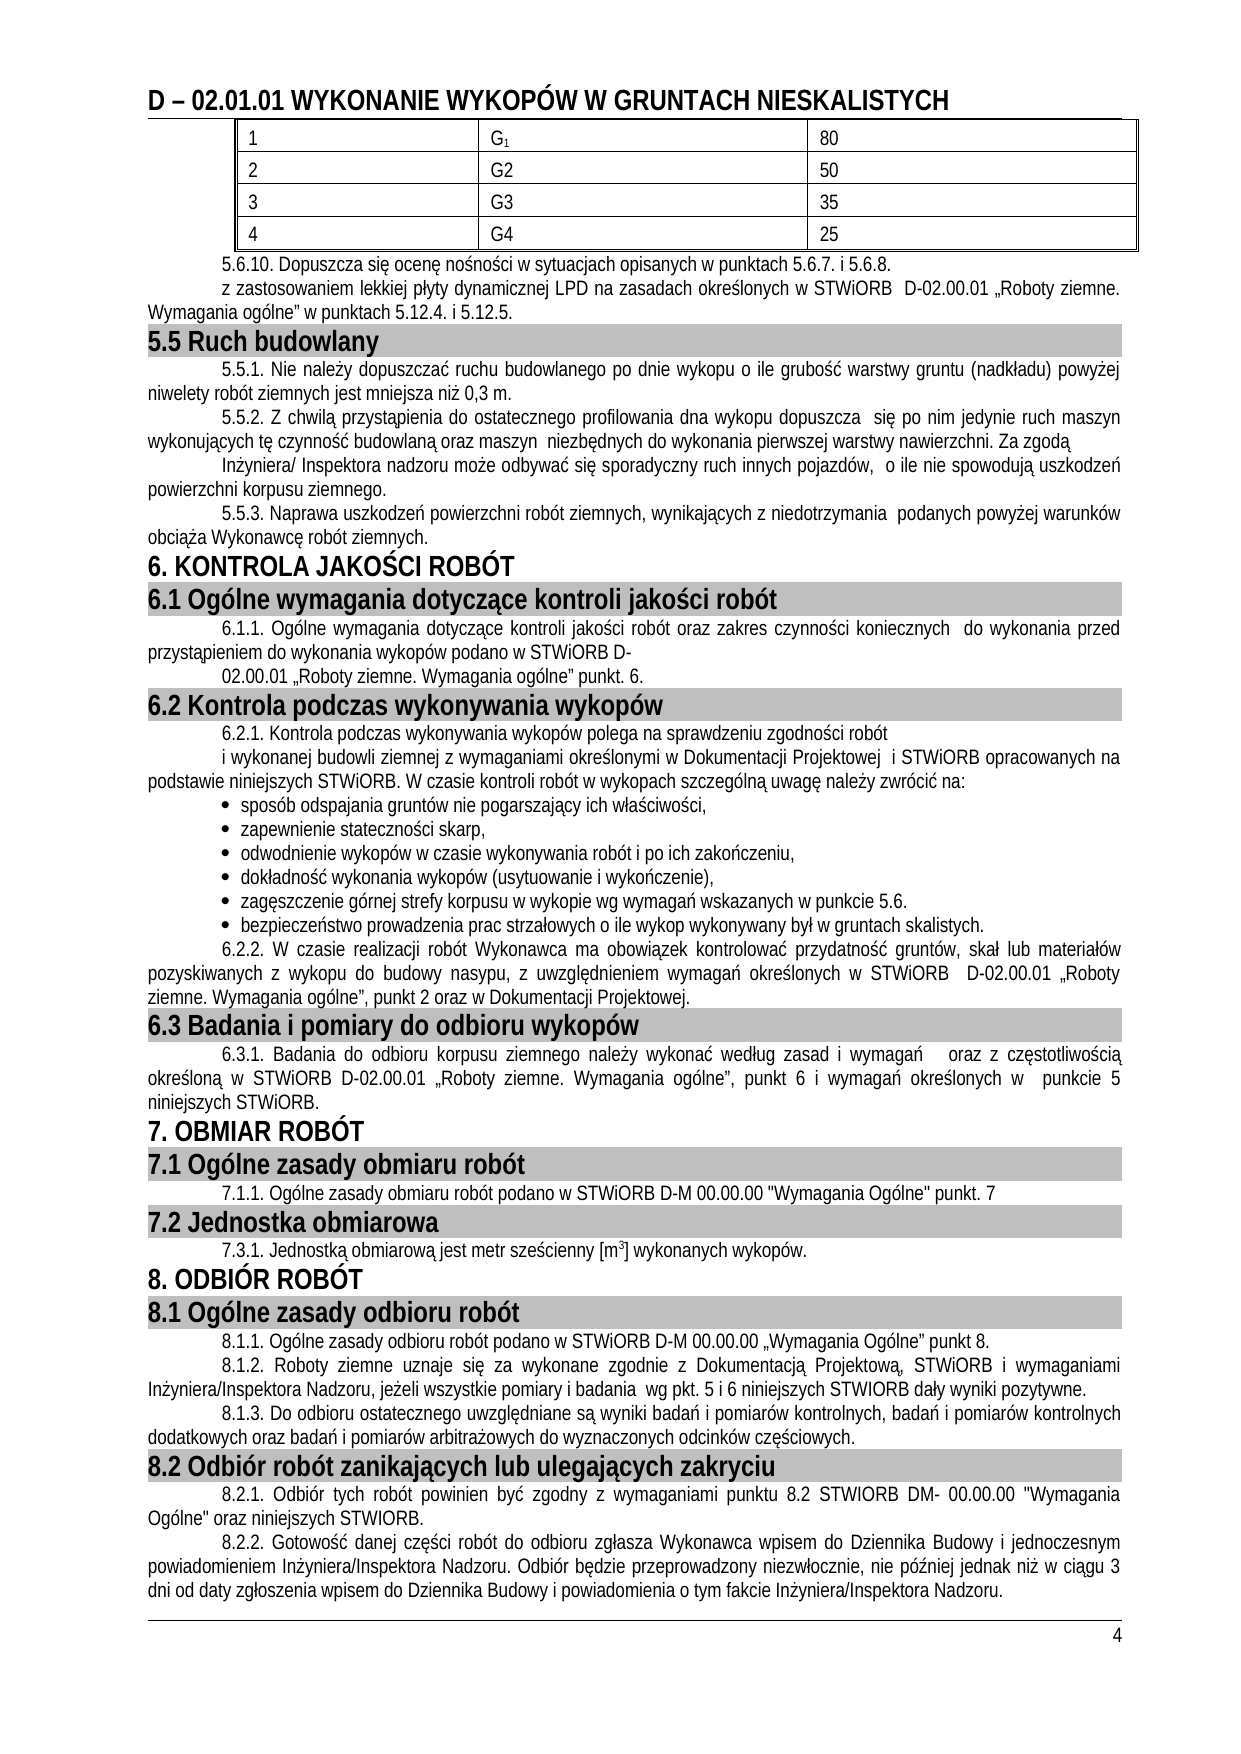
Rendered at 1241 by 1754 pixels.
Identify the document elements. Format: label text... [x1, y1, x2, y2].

text 7.3.1. Jednostką obmiarową jest metr sześcienny [m3] wykonanych wykopów. [148, 1238, 1122, 1262]
subtitle 8.2 Odbiór robót zanikających lub ulegających zakryciu [148, 1449, 1122, 1482]
table_cell 2 [238, 152, 478, 183]
table_cell 4 [238, 217, 478, 249]
text 6.1.1. Ogólne wymagania dotyczące kontroli jakości robót oraz zakres czynności koniecznych do wykonania przed przystąpieniem do wykonania wykopów podano w STWiORB D- [148, 616, 1122, 664]
subtitle 6.1 Ogólne wymagania dotyczące kontroli jakości robót [148, 582, 1122, 616]
table_cell G1 [479, 120, 807, 151]
subtitle dokładność wykonania wykopów (usytuowanie i wykończenie), [222, 865, 1122, 889]
subtitle zapewnienie stateczności skarp, [222, 817, 1122, 841]
text 8.1.2. Roboty ziemne uznaje się za wykonane zgodnie z Dokumentacją Projektową, STWiORB i wymaganiami Inżyniera/Inspektora Nadzoru, jeżeli wszystkie pomiary i badania wg pkt. 5 i 6 niniejszych STWIORB dały wyniki pozytywne. [148, 1353, 1122, 1401]
subtitle 6.3 Badania i pomiary do odbioru wykopów [148, 1008, 1122, 1042]
table_cell 80 [808, 120, 1136, 151]
table_cell 50 [808, 152, 1136, 183]
text 5.5.1. Nie należy dopuszczać ruchu budowlanego po dnie wykopu o ile grubość warstwy gruntu (nadkładu) powyżej niwelety robót ziemnych jest mniejsza niż 0,3 m. [148, 357, 1122, 405]
subtitle 7.1 Ogólne zasady obmiaru robót [148, 1147, 1122, 1181]
text i wykonanej budowli ziemnej z wymaganiami określonymi w Dokumentacji Projektowej i STWiORB opracowanych na podstawie niniejszych STWiORB. W czasie kontroli robót w wykopach szczególną uwagę należy zwrócić na: [148, 745, 1122, 793]
subtitle 6. KONTROLA JAKOŚCI ROBÓT [148, 549, 1122, 582]
text 6.2.1. Kontrola podczas wykonywania wykopów polega na sprawdzeniu zgodności robót [148, 721, 1122, 745]
text 5.6.10. Dopuszcza się ocenę nośności w sytuacjach opisanych w punktach 5.6.7. i 5.6.8. [148, 252, 1122, 276]
text 5.5.2. Z chwilą przystąpienia do ostatecznego profilowania dna wykopu dopuszcza się po nim jedynie ruch maszyn wykonujących tę czynność budowlaną oraz maszyn niezbędnych do wykonania pierwszej warstwy nawierzchni. Za zgodą [148, 405, 1122, 453]
text Inżyniera/ Inspektora nadzoru może odbywać się sporadyczny ruch innych pojazdów, o ile nie spowodują uszkodzeń powierzchni korpusu ziemnego. [148, 453, 1122, 501]
subtitle bezpieczeństwo prowadzenia prac strzałowych o ile wykop wykonywany był w gruntach skalistych. [222, 913, 1122, 937]
text 8.2.1. Odbiór tych robót powinien być zgodny z wymaganiami punktu 8.2 STWIORB DM- 00.00.00 "Wymagania Ogólne" oraz niniejszych STWIORB. [148, 1482, 1122, 1530]
text 02.00.01 „Roboty ziemne. Wymagania ogólne” punkt. 6. [148, 664, 1122, 688]
text 8.1.3. Do odbioru ostatecznego uwzględniane są wyniki badań i pomiarów kontrolnych, badań i pomiarów kontrolnych dodatkowych oraz badań i pomiarów arbitrażowych do wyznaczonych odcinków częściowych. [148, 1401, 1122, 1449]
subtitle 7.2 Jednostka obmiarowa [148, 1205, 1122, 1238]
text 8.2.2. Gotowość danej części robót do odbioru zgłasza Wykonawca wpisem do Dziennika Budowy i jednoczesnym powiadomieniem Inżyniera/Inspektora Nadzoru. Odbiór będzie przeprowadzony niezwłocznie, nie później jednak niż w ciągu 3 dni od daty zgłoszenia wpisem do Dziennika Budowy i powiadomienia o tym fakcie Inżyniera/Inspektora Nadzoru. [148, 1530, 1122, 1602]
subtitle 7. OBMIAR ROBÓT [148, 1114, 1122, 1147]
table_cell G2 [479, 152, 807, 183]
subtitle 8.1 Ogólne zasady odbioru robót [148, 1296, 1122, 1329]
text 6.3.1. Badania do odbioru korpusu ziemnego należy wykonać według zasad i wymagań oraz z częstotliwością określoną w STWiORB D-02.00.01 „Roboty ziemne. Wymagania ogólne”, punkt 6 i wymagań określonych w punkcie 5 niniejszych STWiORB. [148, 1042, 1122, 1114]
subtitle 8. ODBIÓR ROBÓT [148, 1262, 1122, 1296]
text 8.1.1. Ogólne zasady odbioru robót podano w STWiORB D-M 00.00.00 „Wymagania Ogólne” punkt 8. [148, 1329, 1122, 1353]
subtitle sposób odspajania gruntów nie pogarszający ich właściwości, [222, 793, 1122, 817]
table_cell 1 [238, 120, 478, 151]
text z zastosowaniem lekkiej płyty dynamicznej LPD na zasadach określonych w STWiORB D-02.00.01 „Roboty ziemne. Wymagania ogólne” w punktach 5.12.4. i 5.12.5. [148, 276, 1122, 324]
table_cell G4 [479, 217, 807, 249]
text 5.5.3. Naprawa uszkodzeń powierzchni robót ziemnych, wynikających z niedotrzymania podanych powyżej warunków obciąża Wykonawcę robót ziemnych. [148, 501, 1122, 549]
text 6.2.2. W czasie realizacji robót Wykonawca ma obowiązek kontrolować przydatność gruntów, skał lub materiałów pozyskiwanych z wykopu do budowy nasypu, z uwzględnieniem wymagań określonych w STWiORB D-02.00.01 „Roboty ziemne. Wymagania ogólne”, punkt 2 oraz w Dokumentacji Projektowej. [148, 937, 1122, 1008]
text 7.1.1. Ogólne zasady obmiaru robót podano w STWiORB D-M 00.00.00 "Wymagania Ogólne" punkt. 7 [148, 1181, 1122, 1205]
table_cell G3 [479, 184, 807, 216]
subtitle 5.5 Ruch budowlany [148, 324, 1122, 357]
table_cell 3 [238, 184, 478, 216]
table_cell 25 [808, 217, 1136, 249]
subtitle 6.2 Kontrola podczas wykonywania wykopów [148, 688, 1122, 721]
subtitle zagęszczenie górnej strefy korpusu w wykopie wg wymagań wskazanych w punkcie 5.6. [222, 889, 1122, 913]
table_cell 35 [808, 184, 1136, 216]
subtitle odwodnienie wykopów w czasie wykonywania robót i po ich zakończeniu, [222, 841, 1122, 865]
